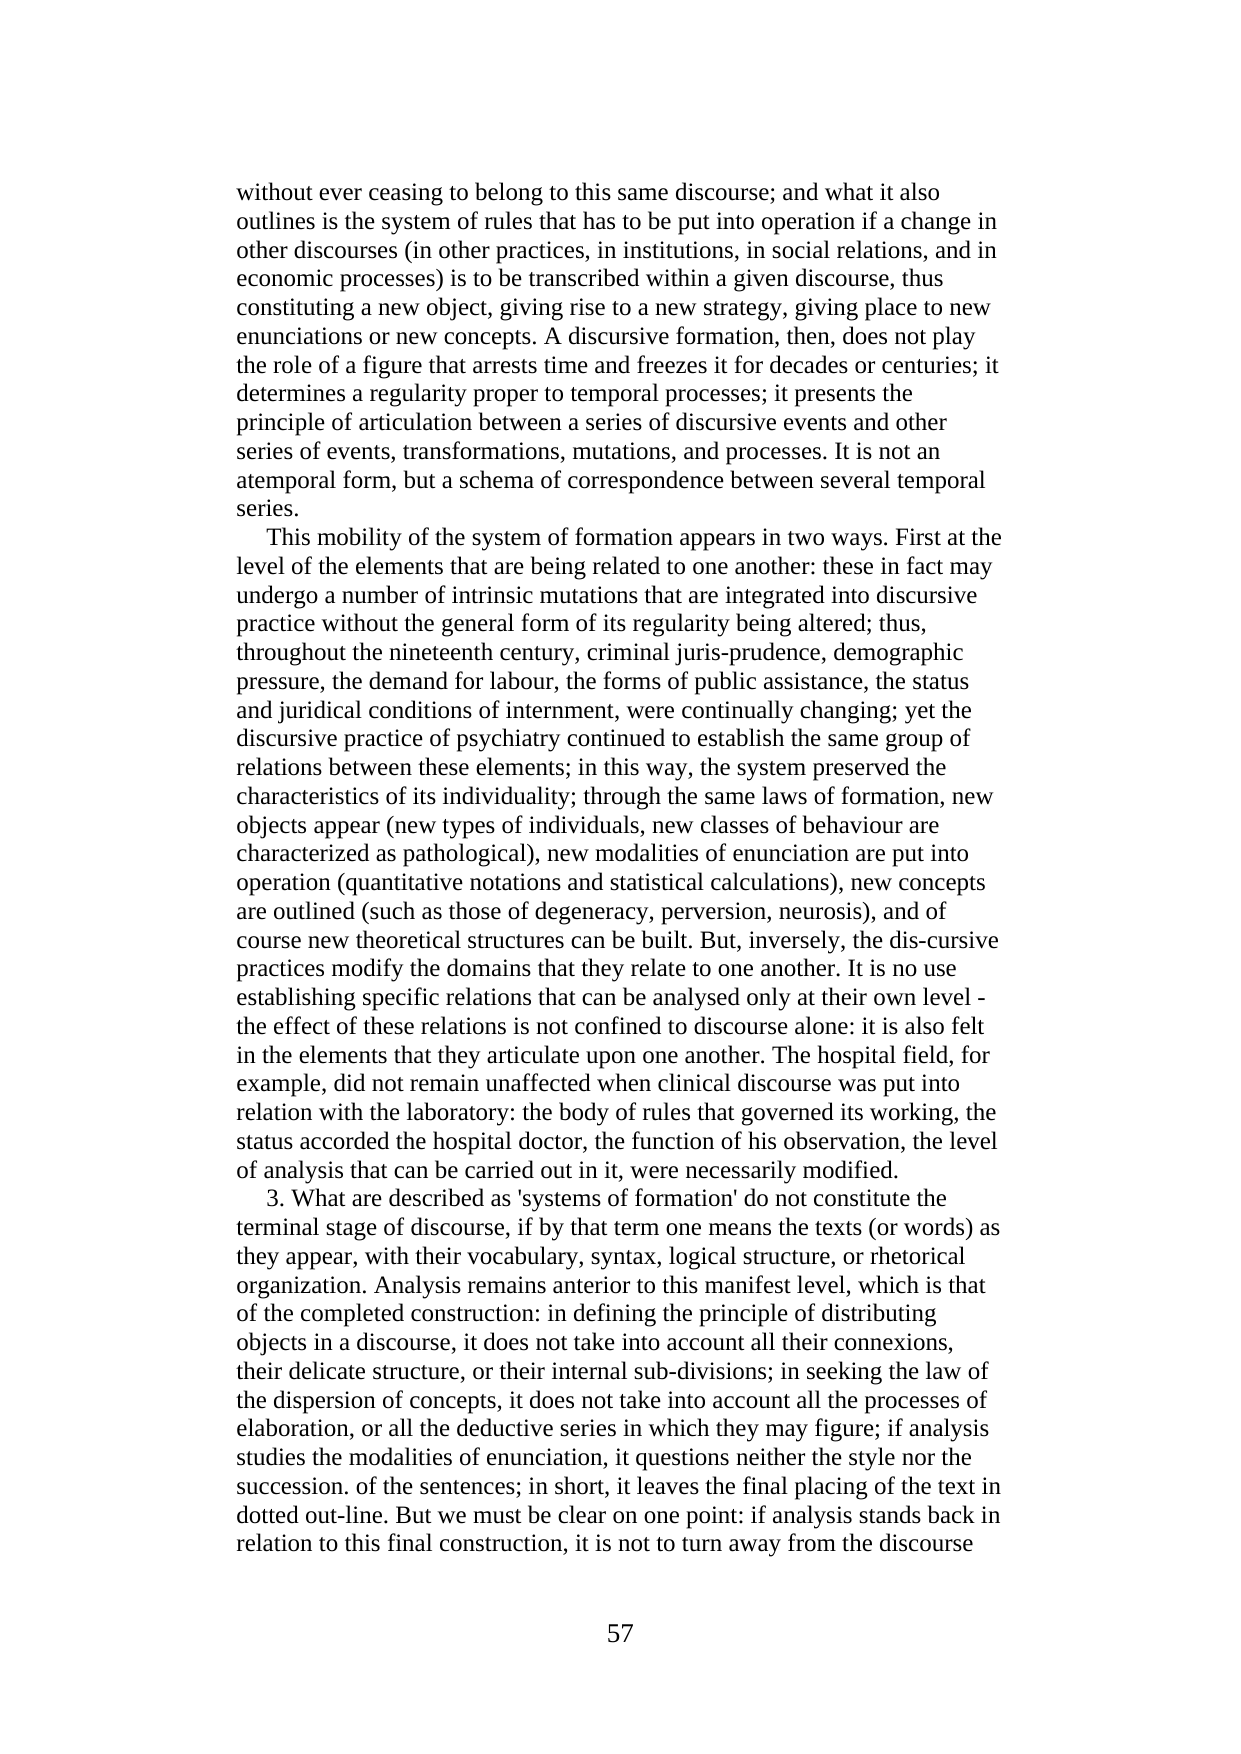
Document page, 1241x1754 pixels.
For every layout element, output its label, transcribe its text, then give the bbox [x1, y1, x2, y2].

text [236, 1183, 1004, 1557]
text This mobility of the system of formation appears in two ways. First at the level of the elements that are being related to one another: these in fact may undergo a number of intrinsic mutations that are integrated into discursive practice without the general form of its regularity being altered; thus, throughout the nineteenth century, criminal juris-prudence, demographic pressure, the demand for labour, the forms of public assistance, the status and juridical conditions of internment, were continually changing; yet the discursive practice of psychiatry continued to establish the same group of relations between these elem­ents; in this way, the system preserved the characteristics of its indi­viduality; through the same laws of formation, new objects appear (new types of individuals, new classes of behaviour are characterized as pathological), new modalities of enunciation are put into operation (quantitative notations and statistical calculations), new concepts are outlined (such as those of degeneracy, perversion, neurosis), and of course new theoretical structures can be built. But, inversely, the dis-cursive practices modify the domains that they relate to one another. It is no use establishing specific relations that can be analysed only at their own level - the effect of these relations is not confined to discourse alone: it is also felt in the elements that they articulate upon one another. The hospital field, for example, did not remain unaffected when clinical discourse was put into relation with the laboratory: the body of rules that governed its working, the status accorded the hos­pital doctor, the function of his observation, the level of analysis that can be carried out in it, were necessarily modified. [236, 522, 1004, 1183]
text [236, 177, 1004, 522]
